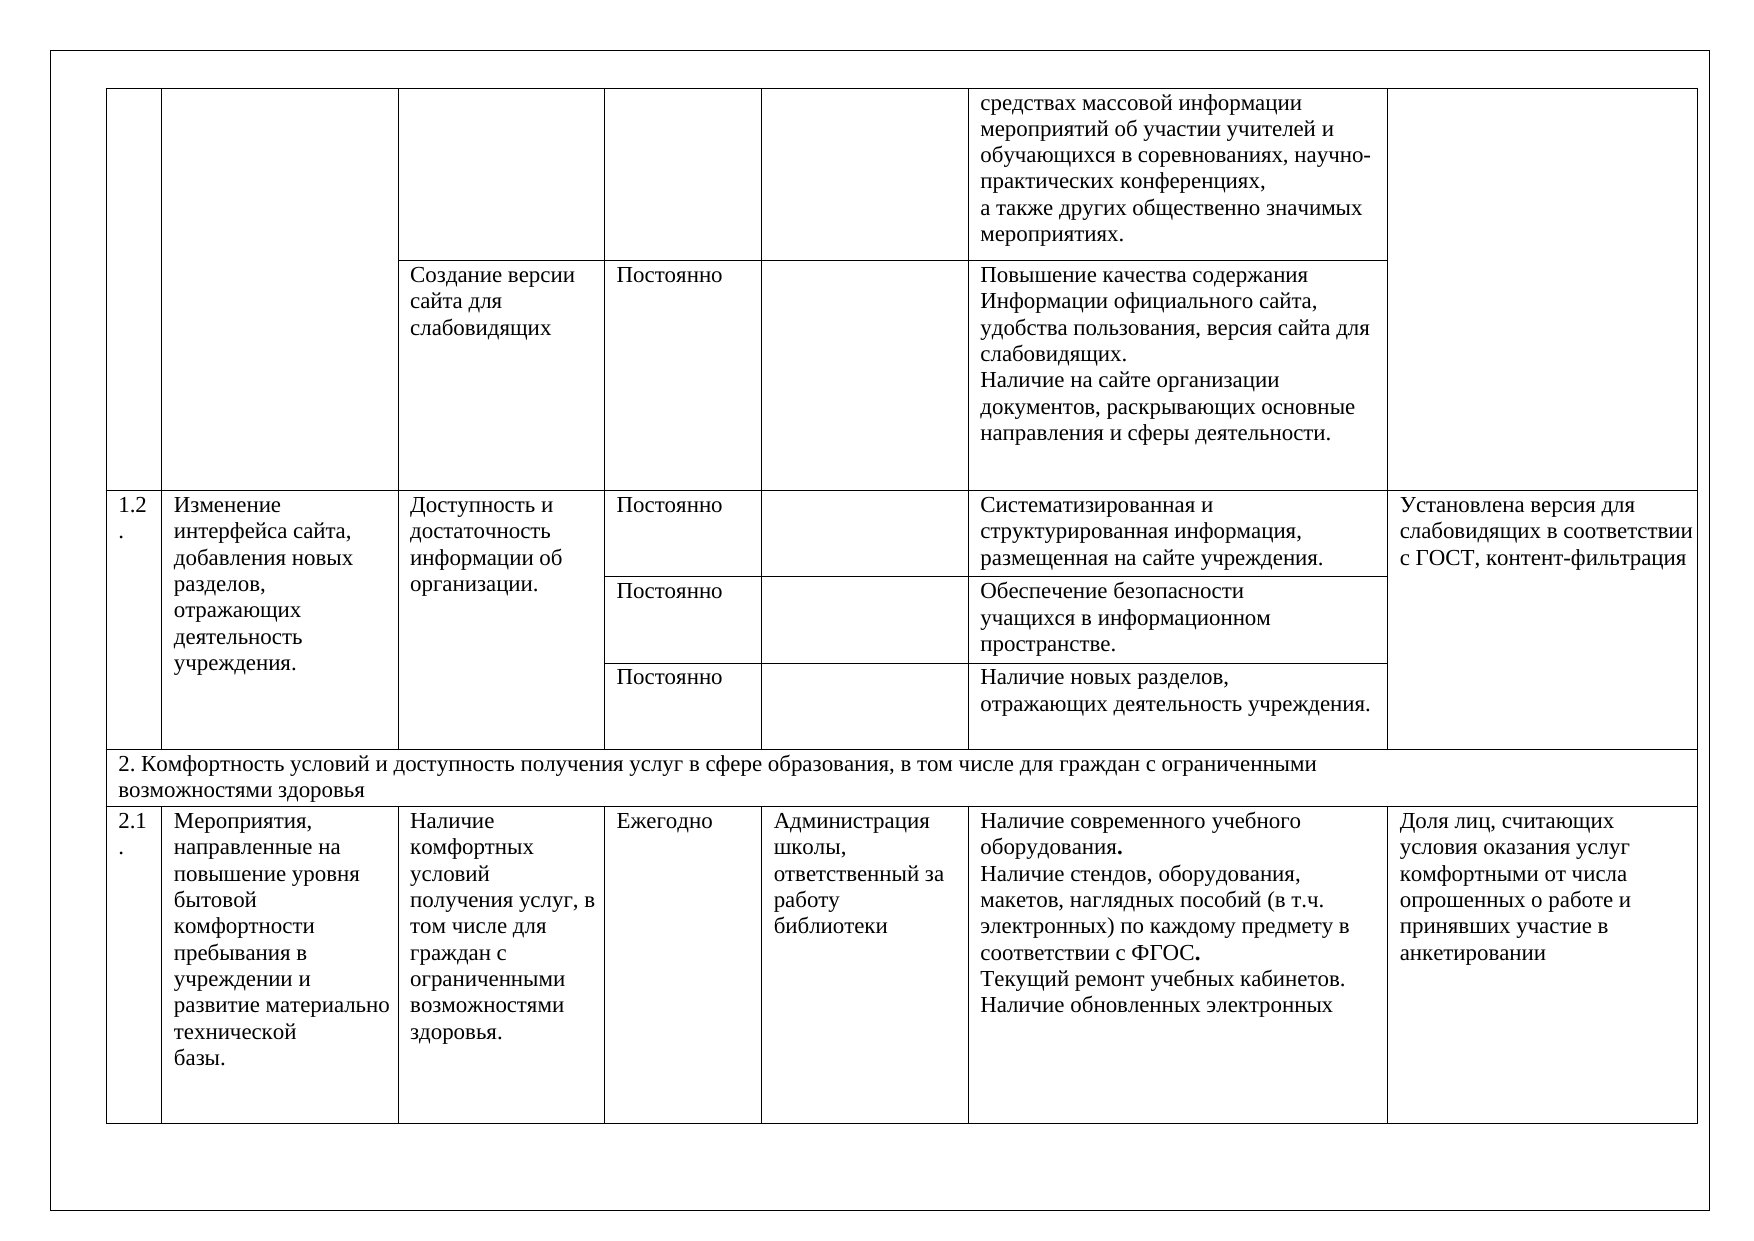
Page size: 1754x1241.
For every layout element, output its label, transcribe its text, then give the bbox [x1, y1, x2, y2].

table_cell Администрация школы, ответственный за работу библиотеки [762, 807, 968, 1122]
table_cell Доля лиц, считающих условия оказания услуг комфортными от числа опрошенных о работе и принявших участие в анкетировании [1388, 807, 1697, 1122]
table_cell Наличие комфортных условий получения услуг, в том числе для граждан с ограниченными возможностями здоровья. [399, 807, 604, 1122]
table_header [399, 89, 604, 260]
table_cell 2.1 . [107, 807, 161, 1122]
table_cell Обеспечение безопасности учащихся в информационном пространстве. [969, 577, 1387, 662]
table_header [762, 89, 968, 260]
table_cell 1.2 . [107, 491, 161, 748]
table_header [605, 89, 761, 260]
table_cell Наличие новых разделов, отражающих деятельность учреждения. [969, 664, 1387, 748]
table_header [107, 89, 161, 490]
table_cell Постоянно [605, 491, 761, 576]
table_cell Постоянно [605, 577, 761, 662]
table_header [1388, 89, 1697, 490]
table_header средствах массовой информации мероприятий об участии учителей и обучающихся в соревнованиях, научно-практических конференциях, а также других общественно значимых мероприятиях. [969, 89, 1387, 260]
table_cell Наличие современного учебного оборудования. Наличие стендов, оборудования, макетов, наглядных пособий (в т.ч. электронных) по каждому предмету в соответствии с ФГОС. Текущий ремонт учебных кабинетов. Наличие обновленных электронных [969, 807, 1387, 1122]
table_cell [762, 577, 968, 662]
table_cell Мероприятия, направленные на повышение уровня бытовой комфортности пребывания в учреждении и развитие материально технической базы. [162, 807, 398, 1122]
table_cell Постоянно [605, 664, 761, 748]
table_cell Изменение интерфейса сайта, добавления новых разделов, отражающих деятельность учреждения. [162, 491, 398, 748]
table_cell Систематизированная и структурированная информация, размещенная на сайте учреждения. [969, 491, 1387, 576]
table_header [162, 89, 398, 490]
table_cell [762, 491, 968, 576]
table_cell Создание версии сайта для слабовидящих [399, 261, 604, 490]
table_cell Постоянно [605, 261, 761, 490]
table_cell Ежегодно [605, 807, 761, 1122]
table_cell [762, 664, 968, 748]
table_cell 2. Комфортность условий и доступность получения услуг в сфере образования, в том числе для граждан с ограниченными возможностями здоровья [107, 750, 1697, 806]
table_cell Установлена версия для слабовидящих в соответствии с ГОСТ, контент-фильтрация [1388, 491, 1697, 748]
table_cell [762, 261, 968, 490]
table_cell Повышение качества содержания Информации официального сайта, удобства пользования, версия сайта для слабовидящих. Наличие на сайте организации документов, раскрывающих основные направления и сферы деятельности. [969, 261, 1387, 490]
table_cell Доступность и достаточность информации об организации. [399, 491, 604, 748]
